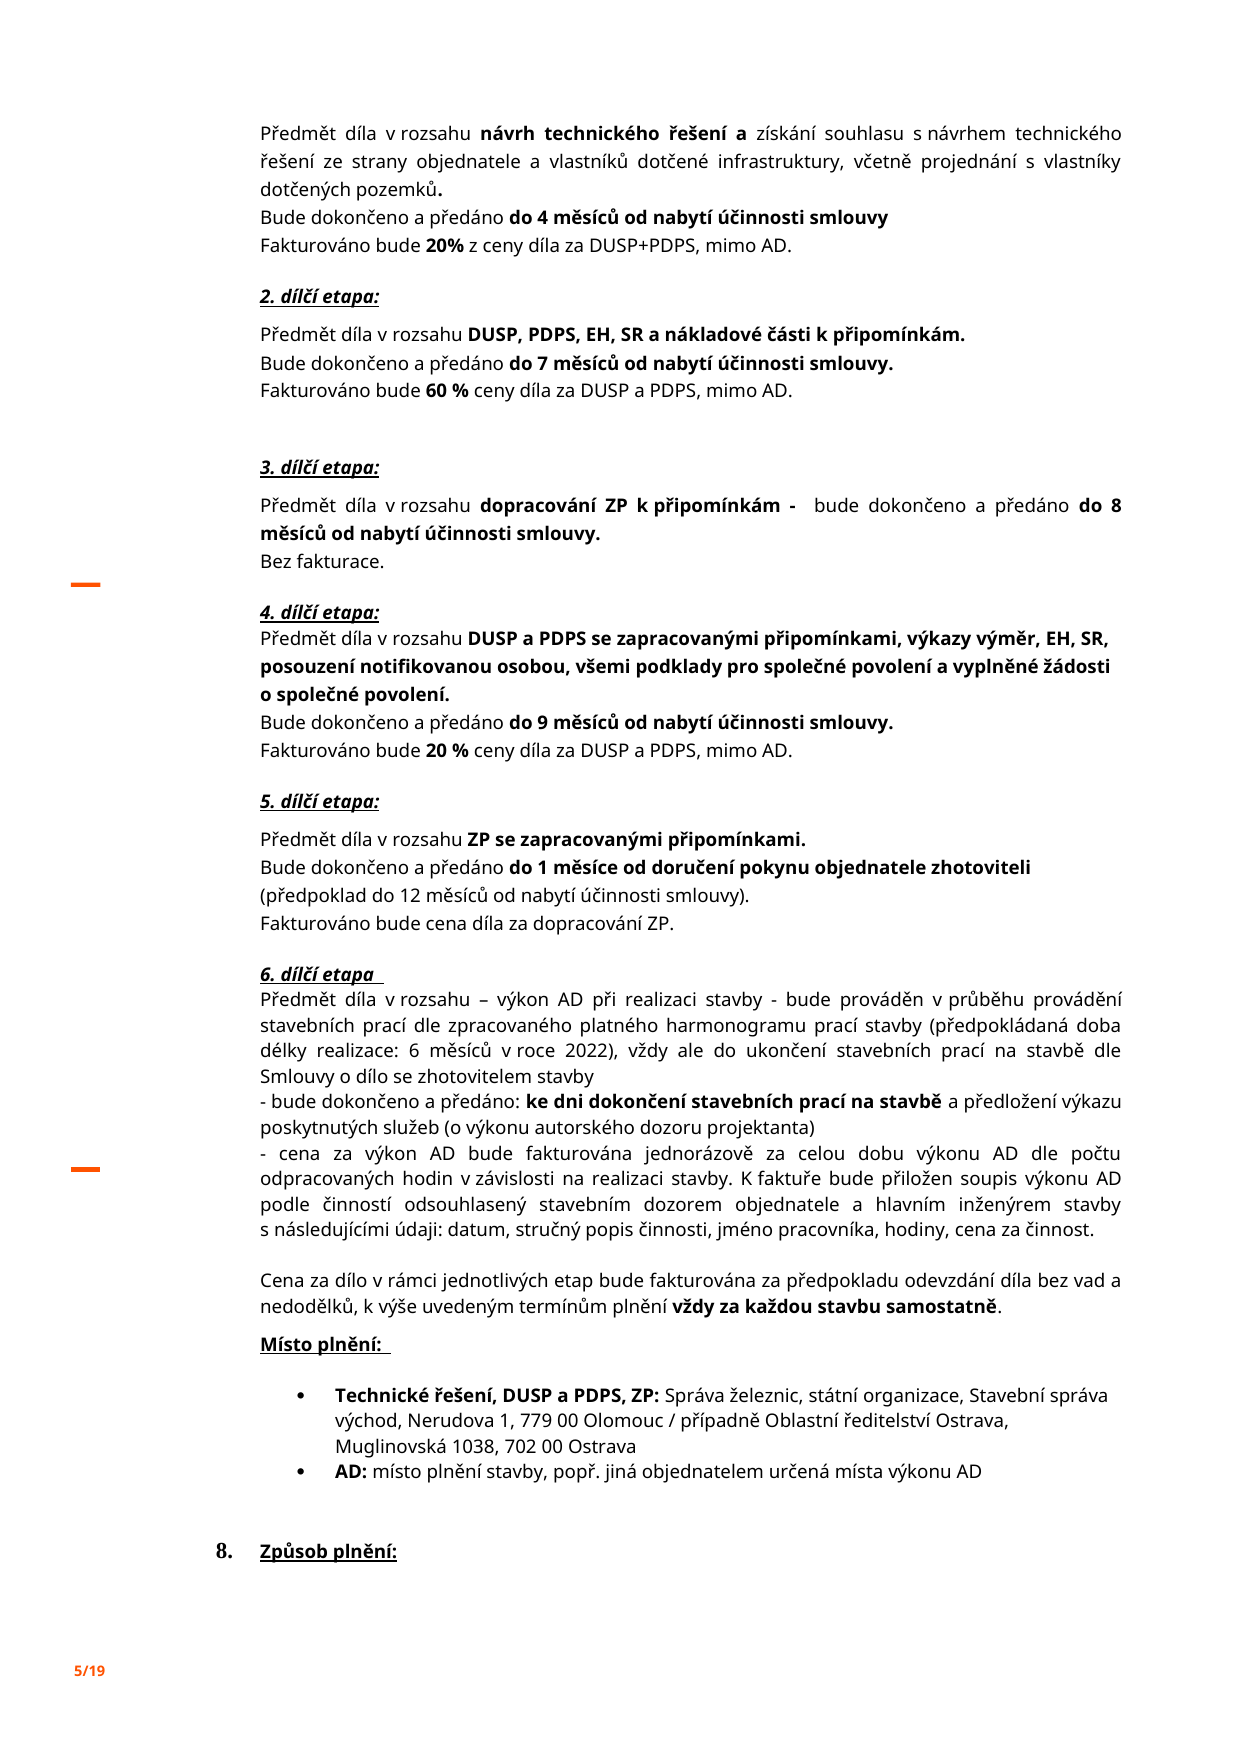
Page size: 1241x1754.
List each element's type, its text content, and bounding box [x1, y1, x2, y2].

text Předmět díla v rozsahu dopracování ZP k připomínkám - bude dokončeno a předáno do 8 měsíců od nabytí účinnosti smlouvy. [260, 492, 1122, 546]
list Způsob plnění: [216, 1537, 1122, 1564]
text Předmět díla v rozsahu DUSP, PDPS, EH, SR a nákladové části k připomínkám. [260, 322, 1122, 347]
text 5. dílčí etapa: [260, 788, 1122, 814]
text - bude dokončeno a předáno: ke dni dokončení stavebních prací na stavbě a předložení výkazu poskytnutých služeb (o výkonu autorského dozoru projektanta) [260, 1089, 1122, 1140]
list Technické řešení, DUSP a PDPS, ZP: Správa železnic, státní organizace, Stavební správa východ, Nerudova 1, 779 00 Olomouc / případně Oblastní ředitelství Ostrava, Muglinovská 1038, 702 00 Ostrava [297, 1382, 1122, 1459]
text Místo plnění: [260, 1331, 1122, 1357]
text Fakturováno bude 20% z ceny díla za DUSP+PDPS, mimo AD. [260, 233, 1122, 258]
text Bude dokončeno a předáno do 9 měsíců od nabytí účinnosti smlouvy. [260, 709, 1122, 734]
text Cena za dílo v rámci jednotlivých etap bude fakturována za předpokladu odevzdání díla bez vad a nedodělků, k výše uvedeným termínům plnění vždy za každou stavbu samostatně. [260, 1267, 1122, 1318]
text 4. dílčí etapa: [260, 599, 1122, 625]
text Předmět díla v rozsahu ZP se zapracovanými připomínkami. [260, 826, 1122, 852]
text Bude dokončeno a předáno do 1 měsíce od doručení pokynu objednatele zhotoviteli (předpoklad do 12 měsíců od nabytí účinnosti smlouvy). [260, 854, 1122, 908]
list AD: místo plnění stavby, popř. jiná objednatelem určená místa výkonu AD [297, 1459, 1122, 1484]
text Bez fakturace. [260, 548, 1122, 574]
text 6. dílčí etapa [260, 961, 1122, 987]
text - cena za výkon AD bude fakturována jednorázově za celou dobu výkonu AD dle počtu odpracovaných hodin v závislosti na realizaci stavby. K faktuře bude přiložen soupis výkonu AD podle činností odsouhlasený stavebním dozorem objednatele a hlavním inženýrem stavby s následujícími údaji: datum, stručný popis činnosti, jméno pracovníka, hodiny, cena za činnost. [260, 1140, 1122, 1242]
text Fakturováno bude 60 % ceny díla za DUSP a PDPS, mimo AD. [260, 378, 1122, 403]
text Předmět díla v rozsahu DUSP a PDPS se zapracovanými připomínkami, výkazy výměr, EH, SR, posouzení notifikovanou osobou, všemi podklady pro společné povolení a vyplněné žádosti o společné povolení. [260, 625, 1122, 707]
text Fakturováno bude cena díla za dopracování ZP. [260, 910, 1122, 936]
text Fakturováno bude 20 % ceny díla za DUSP a PDPS, mimo AD. [260, 737, 1122, 763]
text Předmět díla v rozsahu návrh technického řešení a získání souhlasu s návrhem technického řešení ze strany objednatele a vlastníků dotčené infrastruktury, včetně projednání s vlastníky dotčených pozemků. [260, 121, 1122, 202]
text 2. dílčí etapa: [260, 284, 1122, 309]
text Bude dokončeno a předáno do 4 měsíců od nabytí účinnosti smlouvy [260, 205, 1122, 230]
text Předmět díla v rozsahu – výkon AD při realizaci stavby - bude prováděn v průběhu provádění stavebních prací dle zpracovaného platného harmonogramu prací stavby (předpokládaná doba délky realizace: 6 měsíců v roce 2022), vždy ale do ukončení stavebních prací na stavbě dle Smlouvy o dílo se zhotovitelem stavby [260, 987, 1122, 1089]
text Bude dokončeno a předáno do 7 měsíců od nabytí účinnosti smlouvy. [260, 350, 1122, 375]
text 3. dílčí etapa: [260, 454, 1122, 480]
